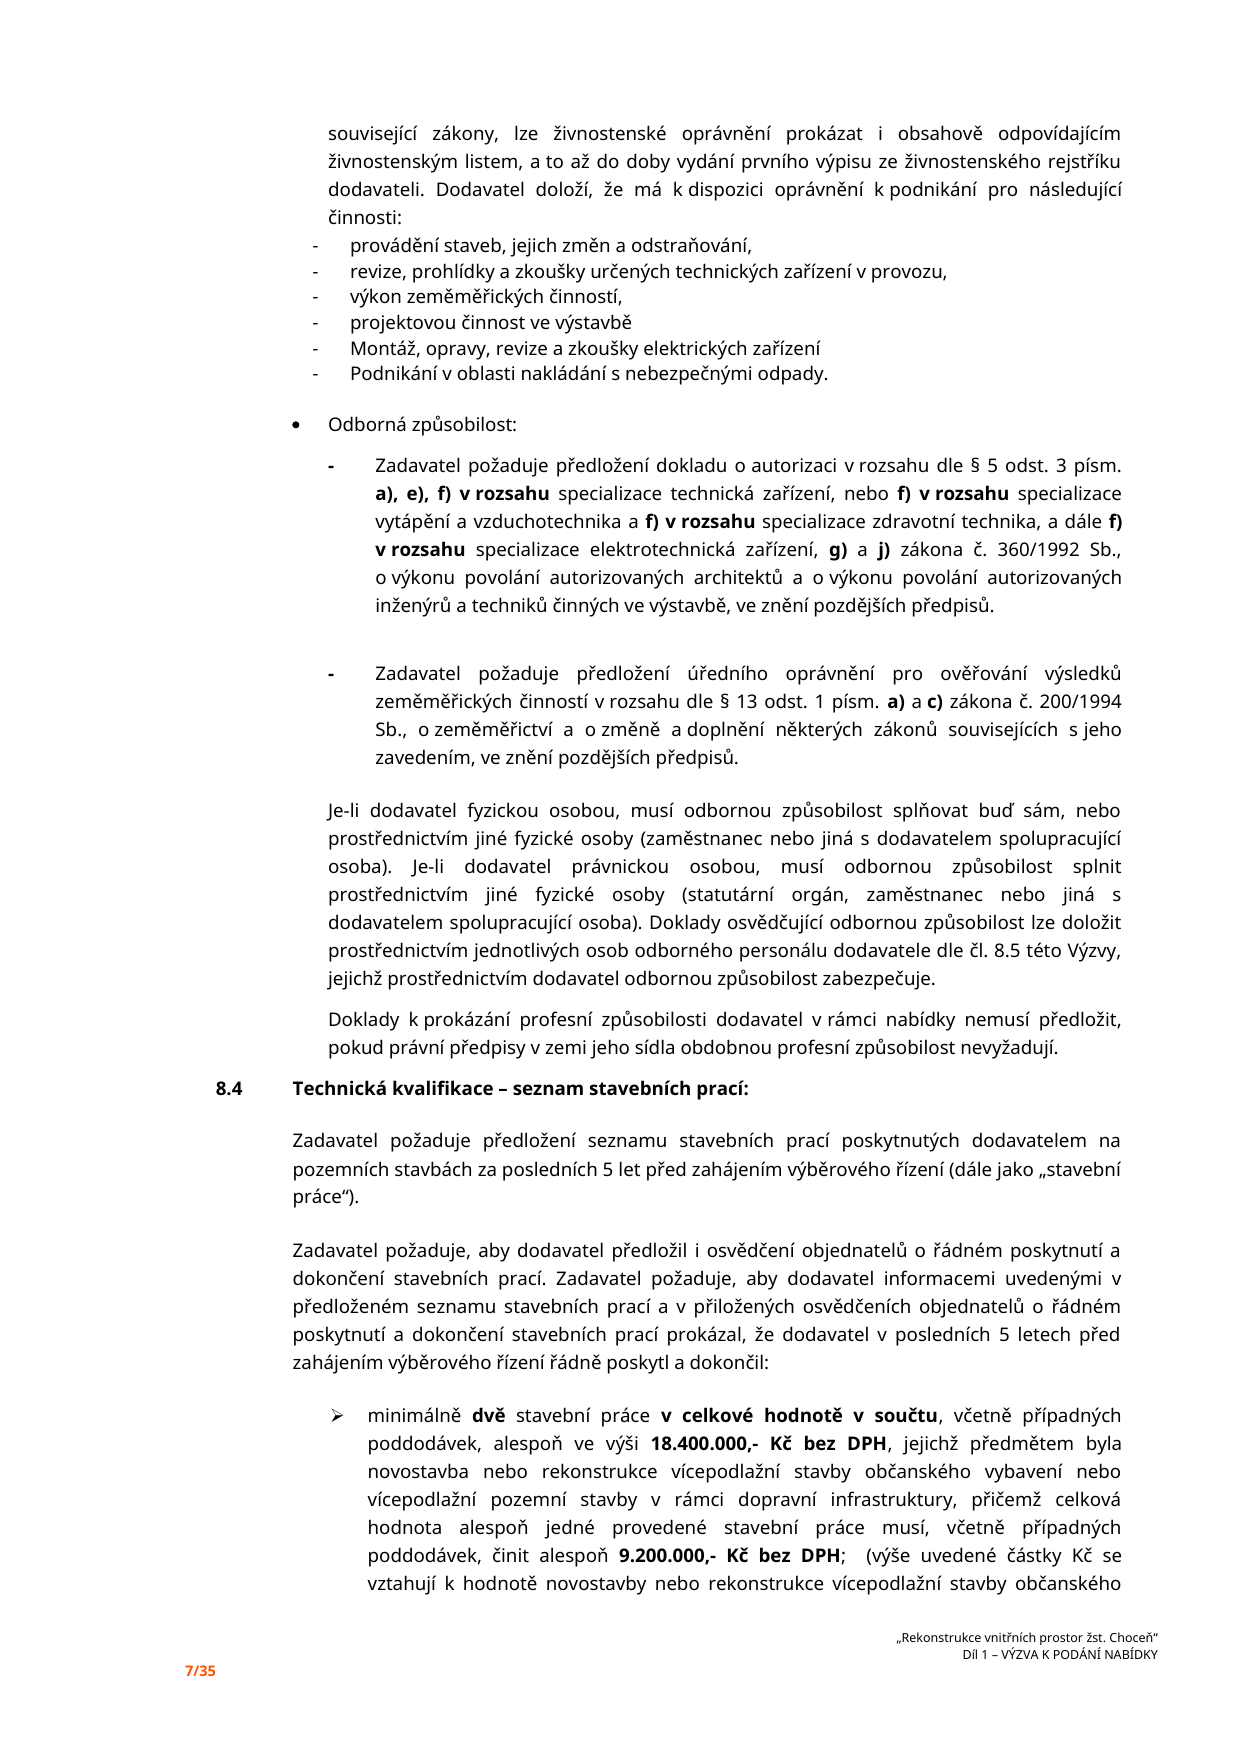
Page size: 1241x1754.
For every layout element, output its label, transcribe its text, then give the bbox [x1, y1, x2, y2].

text Doklady k prokázání profesní způsobilosti dodavatel v rámci nabídky nemusí předložit, pokud právní předpisy v zemi jeho sídla obdobnou profesní způsobilost nevyžadují. [328, 1006, 1122, 1060]
text Odborná způsobilost: [292, 411, 1122, 437]
list Podnikání v oblasti nakládání s nebezpečnými odpady. [312, 360, 1122, 386]
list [330, 1402, 1122, 1596]
list výkon zeměměřických činností, [312, 284, 1122, 309]
text Zadavatel požaduje, aby dodavatel předložil i osvědčení objednatelů o řádném poskytnutí a dokončení stavebních prací. Zadavatel požaduje, aby dodavatel informacemi uvedenými v předloženém seznamu stavebních prací a v přiložených osvědčeních objednatelů o řádném poskytnutí a dokončení stavebních prací prokázal, že dodavatel v posledních 5 letech před zahájením výběrového řízení řádně poskytl a dokončil: [292, 1237, 1122, 1374]
list projektovou činnost ve výstavbě [312, 309, 1122, 335]
text Technická kvalifikace – seznam stavebních prací: [216, 1075, 1122, 1100]
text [292, 121, 1122, 230]
list provádění staveb, jejich změn a odstraňování, [312, 233, 1122, 258]
text Zadavatel požaduje předložení dokladu o autorizaci v rozsahu dle § 5 odst. 3 písm. a), e), f) v rozsahu specializace technická zařízení, nebo f) v rozsahu specializace vytápění a vzduchotechnika a f) v rozsahu specializace zdravotní technika, a dále f) v rozsahu specializace elektrotechnická zařízení, g) a j) zákona č. 360/1992 Sb., o výkonu povolání autorizovaných architektů a o výkonu povolání autorizovaných inženýrů a techniků činných ve výstavbě, ve znění pozdějších předpisů. [328, 452, 1122, 617]
text Zadavatel požaduje předložení seznamu stavebních prací poskytnutých dodavatelem na pozemních stavbách za posledních 5 let před zahájením výběrového řízení (dále jako „stavební práce“). [292, 1128, 1122, 1209]
text Je-li dodavatel fyzickou osobou, musí odbornou způsobilost splňovat buď sám, nebo prostřednictvím jiné fyzické osoby (zaměstnanec nebo jiná s dodavatelem spolupracující osoba). Je-li dodavatel právnickou osobou, musí odbornou způsobilost splnit prostřednictvím jiné fyzické osoby (statutární orgán, zaměstnanec nebo jiná s dodavatelem spolupracující osoba). Doklady osvědčující odbornou způsobilost lze doložit prostřednictvím jednotlivých osob odborného personálu dodavatele dle čl. 8.5 této Výzvy, jejichž prostřednictvím dodavatel odbornou způsobilost zabezpečuje. [328, 798, 1122, 991]
list revize, prohlídky a zkoušky určených technických zařízení v provozu, [312, 258, 1122, 284]
list Montáž, opravy, revize a zkoušky elektrických zařízení [312, 335, 1122, 360]
text Zadavatel požaduje předložení úředního oprávnění pro ověřování výsledků zeměměřických činností v rozsahu dle § 13 odst. 1 písm. a) a c) zákona č. 200/1994 Sb., o zeměměřictví a o změně a doplnění některých zákonů souvisejících s jeho zavedením, ve znění pozdějších předpisů. [328, 661, 1122, 770]
